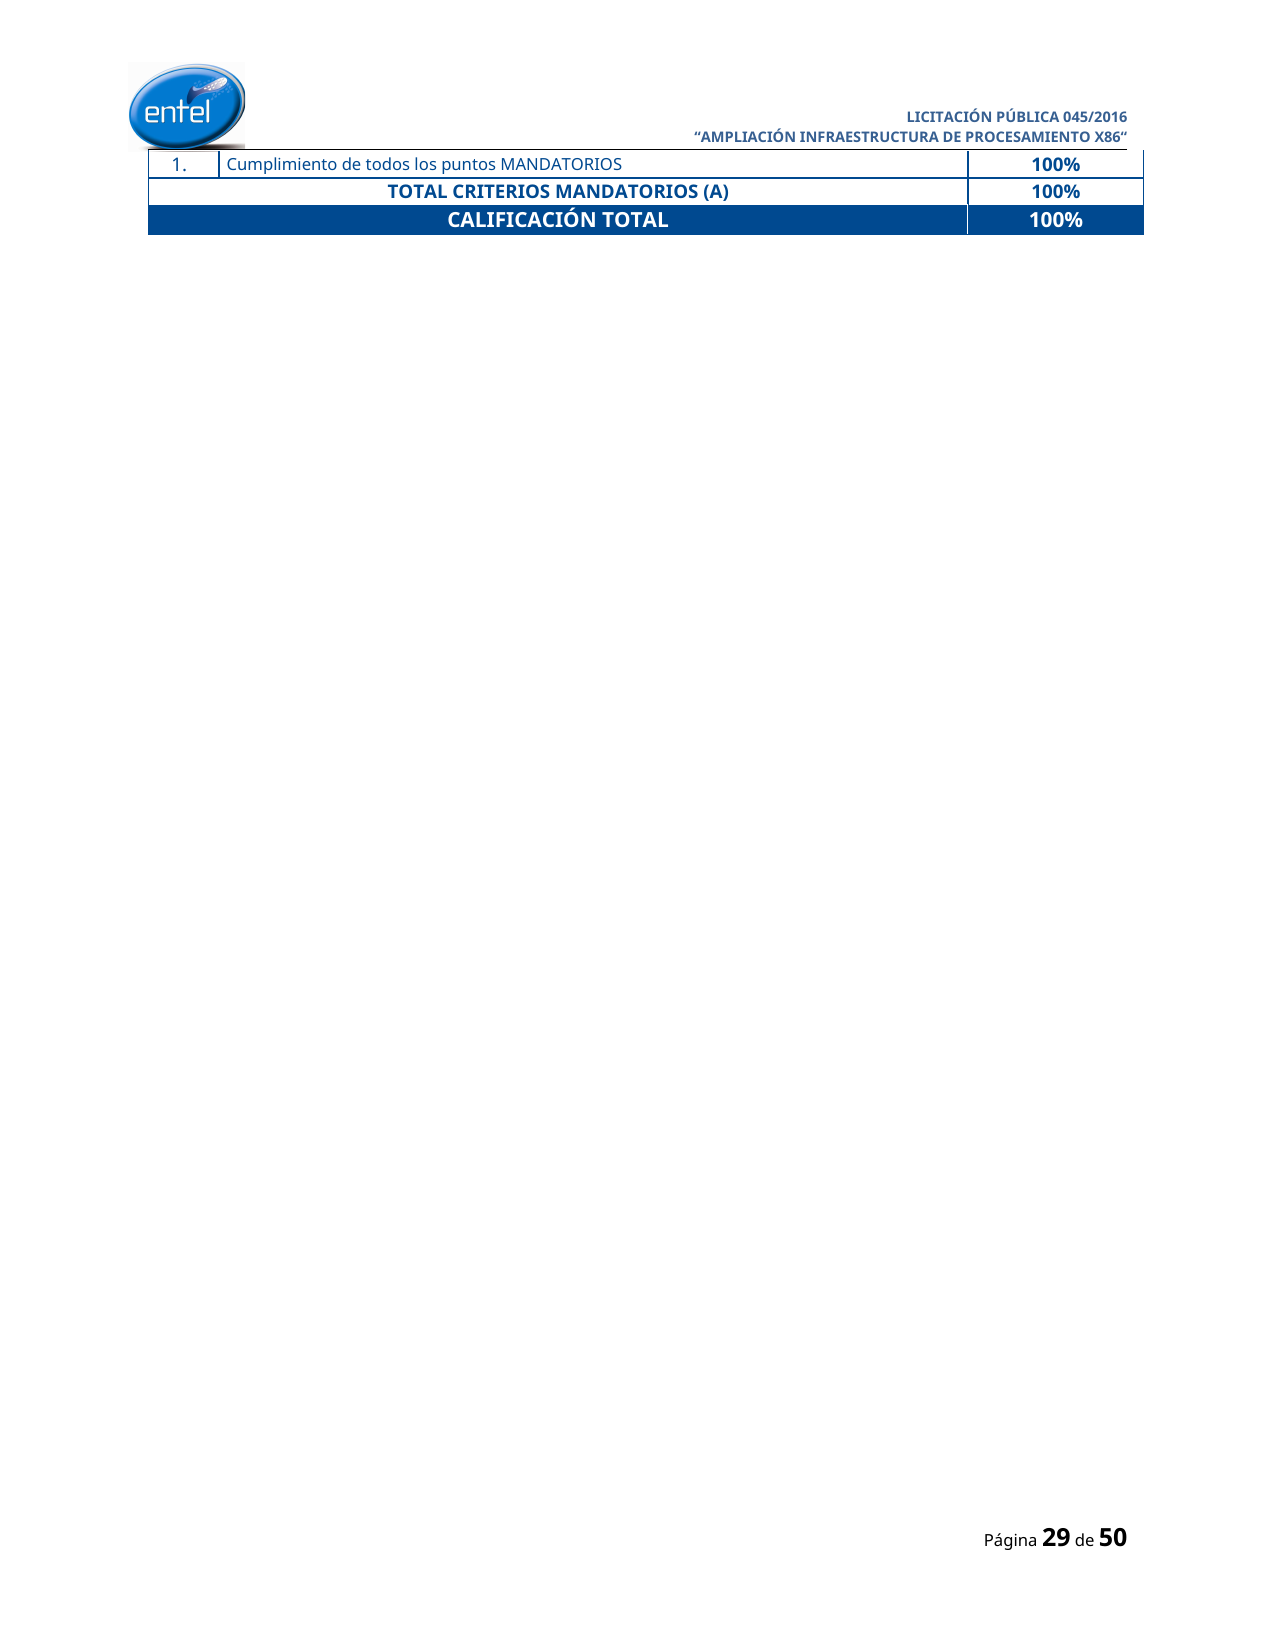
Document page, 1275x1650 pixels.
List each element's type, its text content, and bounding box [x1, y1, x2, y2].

table_cell 100% [969, 151, 1143, 177]
table_cell Cumplimiento de todos los puntos MANDATORIOS [220, 151, 967, 177]
table_cell CALIFICACIÓN TOTAL [149, 205, 967, 234]
table_cell 100% [969, 179, 1143, 204]
table_cell 100% [968, 205, 1143, 234]
table_cell [149, 151, 218, 177]
table_cell TOTAL CRITERIOS MANDATORIOS (A) [149, 179, 967, 204]
picture [128, 62, 246, 152]
